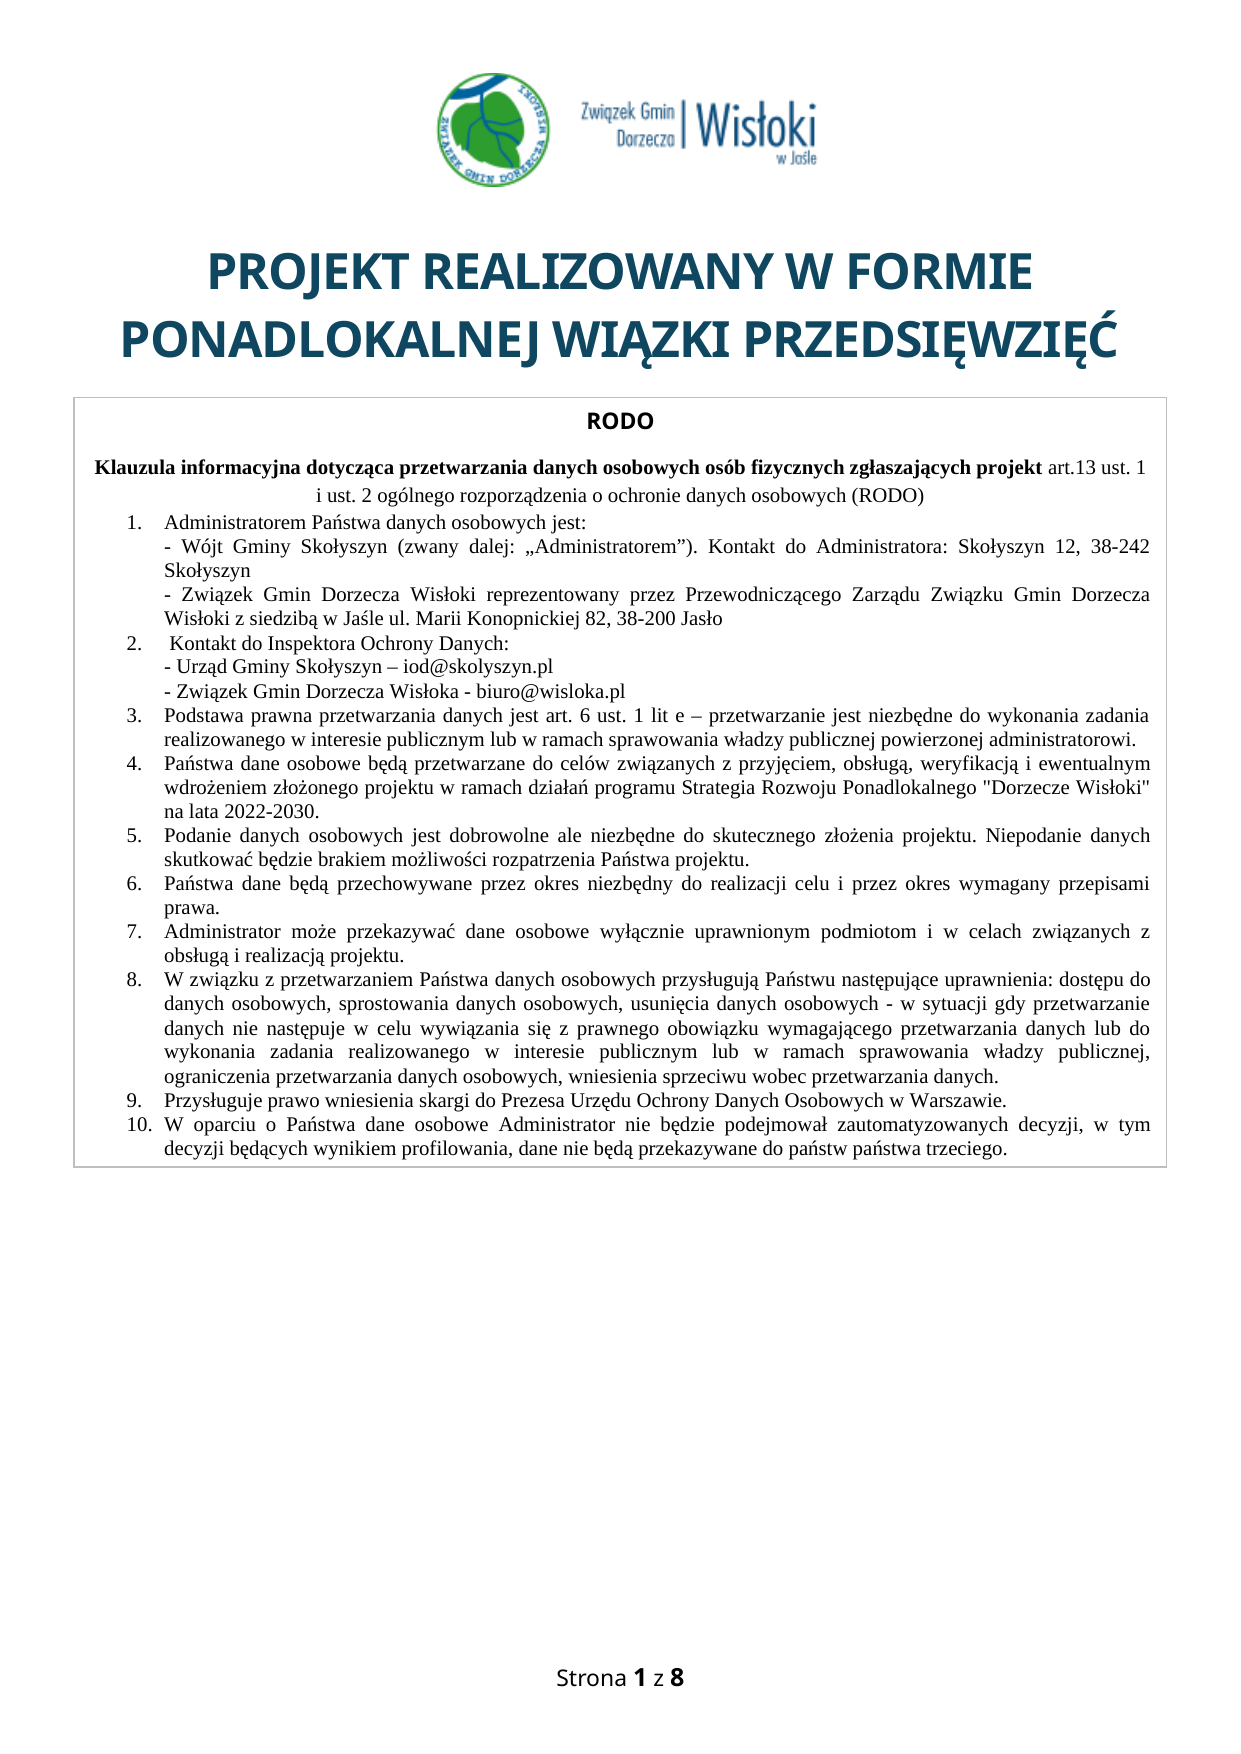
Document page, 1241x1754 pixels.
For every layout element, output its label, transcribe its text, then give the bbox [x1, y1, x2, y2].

title PROJEKT REALIZOWANY W FORMIE PONADLOKALNEJ WIĄZKI PRZEDSIĘWZIĘĆ [74, 236, 1166, 373]
picture [417, 73, 824, 187]
